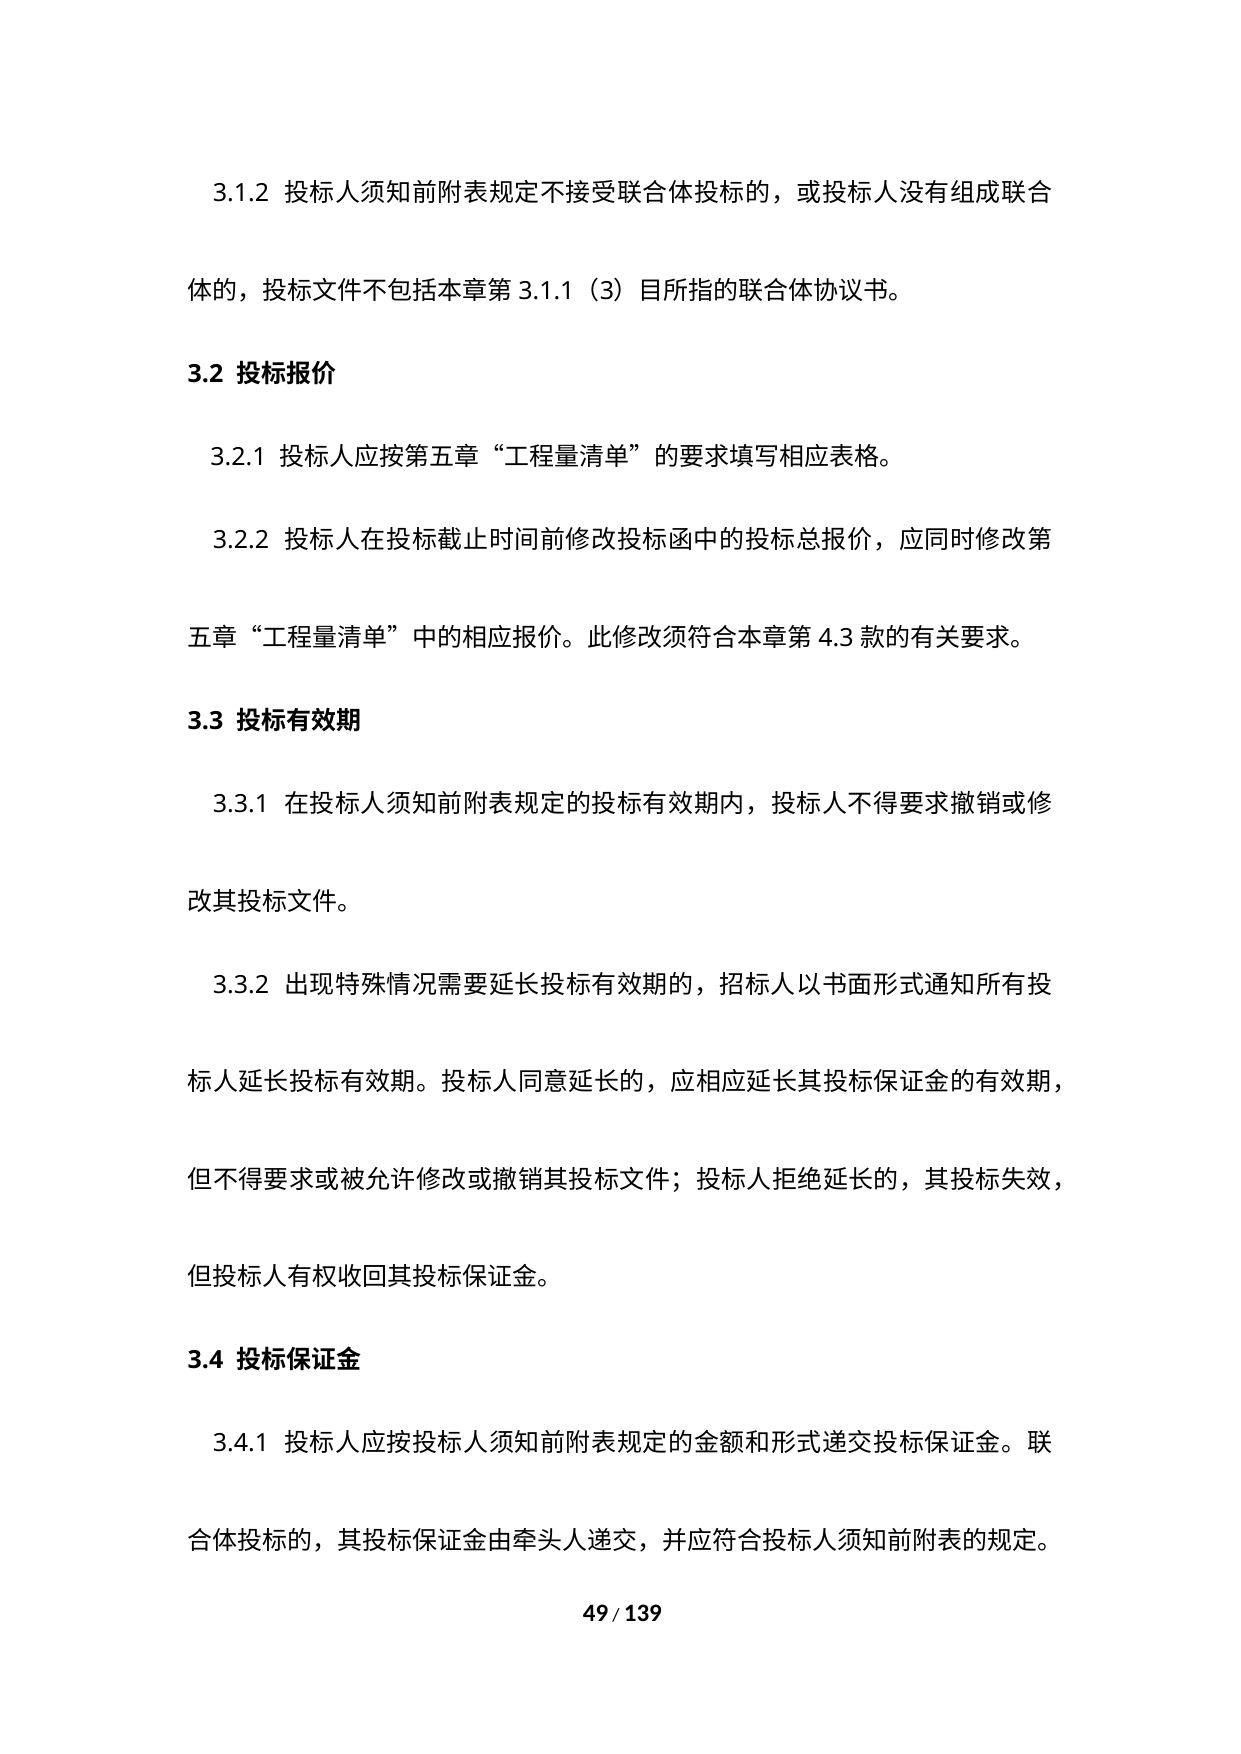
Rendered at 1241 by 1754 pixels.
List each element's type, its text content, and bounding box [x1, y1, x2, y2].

text 3.2 投标报价 [187, 339, 1053, 404]
text 3.3.1 在投标人须知前附表规定的投标有效期内，投标人不得要求撤销或修改其投标文件。 [187, 769, 1053, 932]
text 3.1.2 投标人须知前附表规定不接受联合体投标的，或投标人没有组成联合体的，投标文件不包括本章第 3.1.1（3）目所指的联合体协议书。 [187, 158, 1053, 321]
text 3.3.2 出现特殊情况需要延长投标有效期的，招标人以书面形式通知所有投标人延长投标有效期。投标人同意延长的，应相应延长其投标保证金的有效期，但不得要求或被允许修改或撤销其投标文件；投标人拒绝延长的，其投标失效，但投标人有权收回其投标保证金。 [187, 950, 1053, 1307]
text 3.4.1 投标人应按投标人须知前附表规定的金额和形式递交投标保证金。联合体投标的，其投标保证金由牵头人递交，并应符合投标人须知前附表的规定。 [187, 1408, 1053, 1571]
text 3.2.2 投标人在投标截止时间前修改投标函中的投标总报价，应同时修改第五章“工程量清单”中的相应报价。此修改须符合本章第 4.3 款的有关要求。 [187, 505, 1053, 668]
text 3.2.1 投标人应按第五章“工程量清单”的要求填写相应表格。 [187, 422, 1053, 487]
text 3.3 投标有效期 [187, 686, 1053, 751]
text 3.4 投标保证金 [187, 1325, 1053, 1390]
